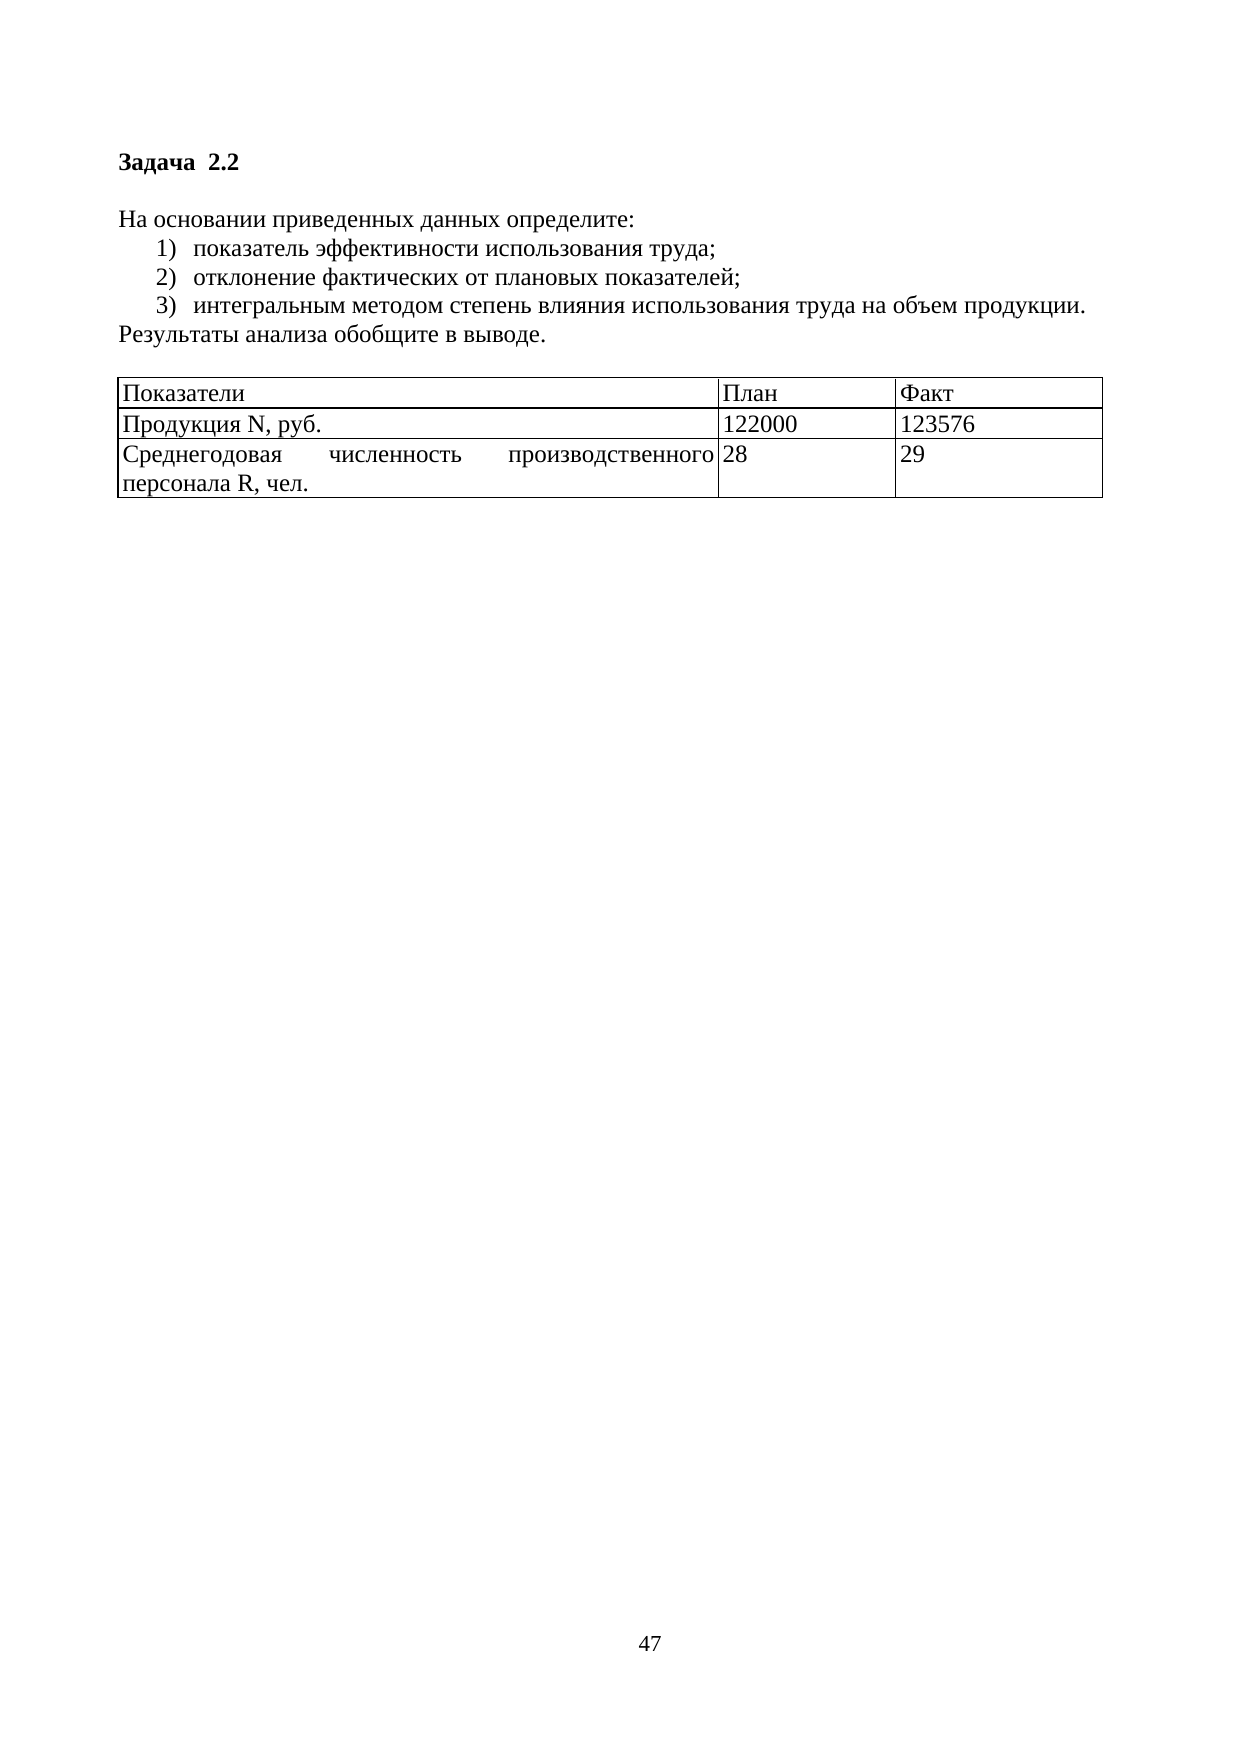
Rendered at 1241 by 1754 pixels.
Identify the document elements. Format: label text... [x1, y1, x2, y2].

table_cell 28 [719, 439, 895, 497]
table_cell 123576 [896, 409, 1102, 437]
list отклонение фактических от плановых показателей; [156, 262, 1181, 291]
list интегральным методом степень влияния использования труда на объем продукции. [156, 291, 1181, 319]
table_cell Продукция N, руб. [119, 409, 718, 437]
list показатель эффективности использования труда; [156, 233, 1181, 262]
text Результаты анализа обобщите в выводе. [118, 319, 1181, 348]
text Задача 2.2 [118, 147, 1181, 176]
table_header Факт [896, 378, 1102, 407]
text На основании приведенных данных определите: [118, 204, 1181, 233]
table_header План [719, 378, 895, 407]
table_cell 122000 [719, 409, 895, 437]
table_cell Среднегодовая численность производственного персонала R, чел. [119, 439, 718, 497]
table_header Показатели [119, 378, 718, 407]
table_cell 29 [896, 439, 1102, 497]
